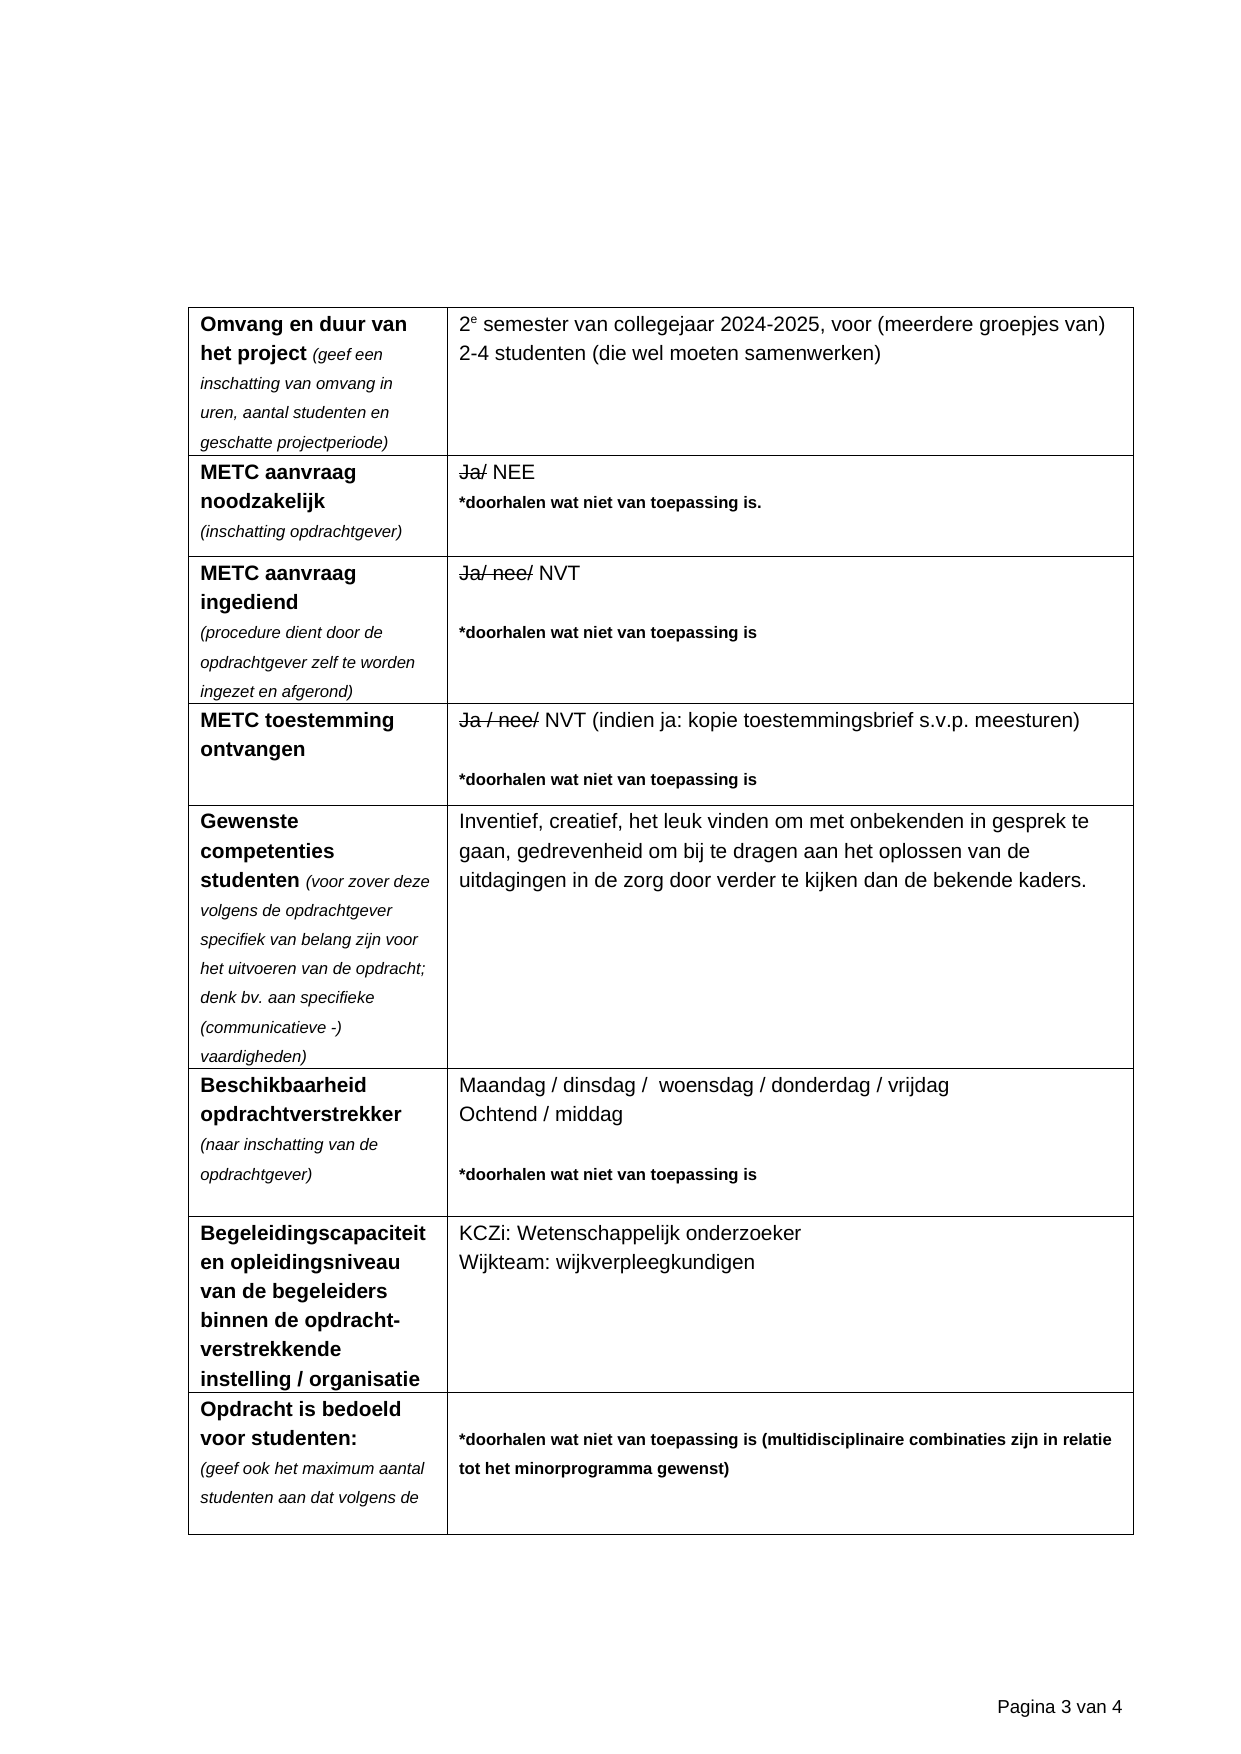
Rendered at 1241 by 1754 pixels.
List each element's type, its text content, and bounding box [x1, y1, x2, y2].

table_cell Beschikbaarheid opdrachtverstrekker (naar inschatting van de opdrachtgever) [189, 1069, 447, 1216]
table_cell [189, 1393, 447, 1534]
table_cell Inventief, creatief, het leuk vinden om met onbekenden in gesprek te gaan, gedrevenheid om bij te dragen aan het oplossen van de uitdagingen in de zorg door verder te kijken dan de bekende kaders. [448, 806, 1133, 1068]
table_cell METC aanvraag ingediend (procedure dient door de opdrachtgever zelf te worden ingezet en afgerond) [189, 557, 447, 703]
table_cell Gewenste competenties studenten (voor zover deze volgens de opdrachtgever specifiek van belang zijn voor het uitvoeren van de opdracht; denk bv. aan specifieke (communicatieve -) vaardigheden) [189, 806, 447, 1068]
table_cell Omvang en duur van het project (geef een inschatting van omvang in uren, aantal studenten en geschatte projectperiode) [189, 308, 447, 455]
table_cell Ja/ nee/ NVT *doorhalen wat niet van toepassing is [448, 557, 1133, 703]
table_cell Ja/ NEE *doorhalen wat niet van toepassing is. [448, 456, 1133, 556]
table_cell METC toestemming ontvangen [189, 704, 447, 804]
table_cell 2e semester van collegejaar 2024-2025, voor (meerdere groepjes van) 2-4 studenten (die wel moeten samenwerken) [448, 308, 1133, 455]
table_cell METC aanvraag noodzakelijk (inschatting opdrachtgever) [189, 456, 447, 556]
table_cell KCZi: Wetenschappelijk onderzoeker Wijkteam: wijkverpleegkundigen [448, 1217, 1133, 1392]
table_cell Begeleidingscapaciteit en opleidingsniveau van de begeleiders binnen de opdracht-verstrekkende instelling / organisatie [189, 1217, 447, 1392]
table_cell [448, 1393, 1133, 1534]
table_cell Maandag / dinsdag / woensdag / donderdag / vrijdag Ochtend / middag *doorhalen wat niet van toepassing is [448, 1069, 1133, 1216]
table_cell Ja / nee/ NVT (indien ja: kopie toestemmingsbrief s.v.p. meesturen) *doorhalen wat niet van toepassing is [448, 704, 1133, 804]
